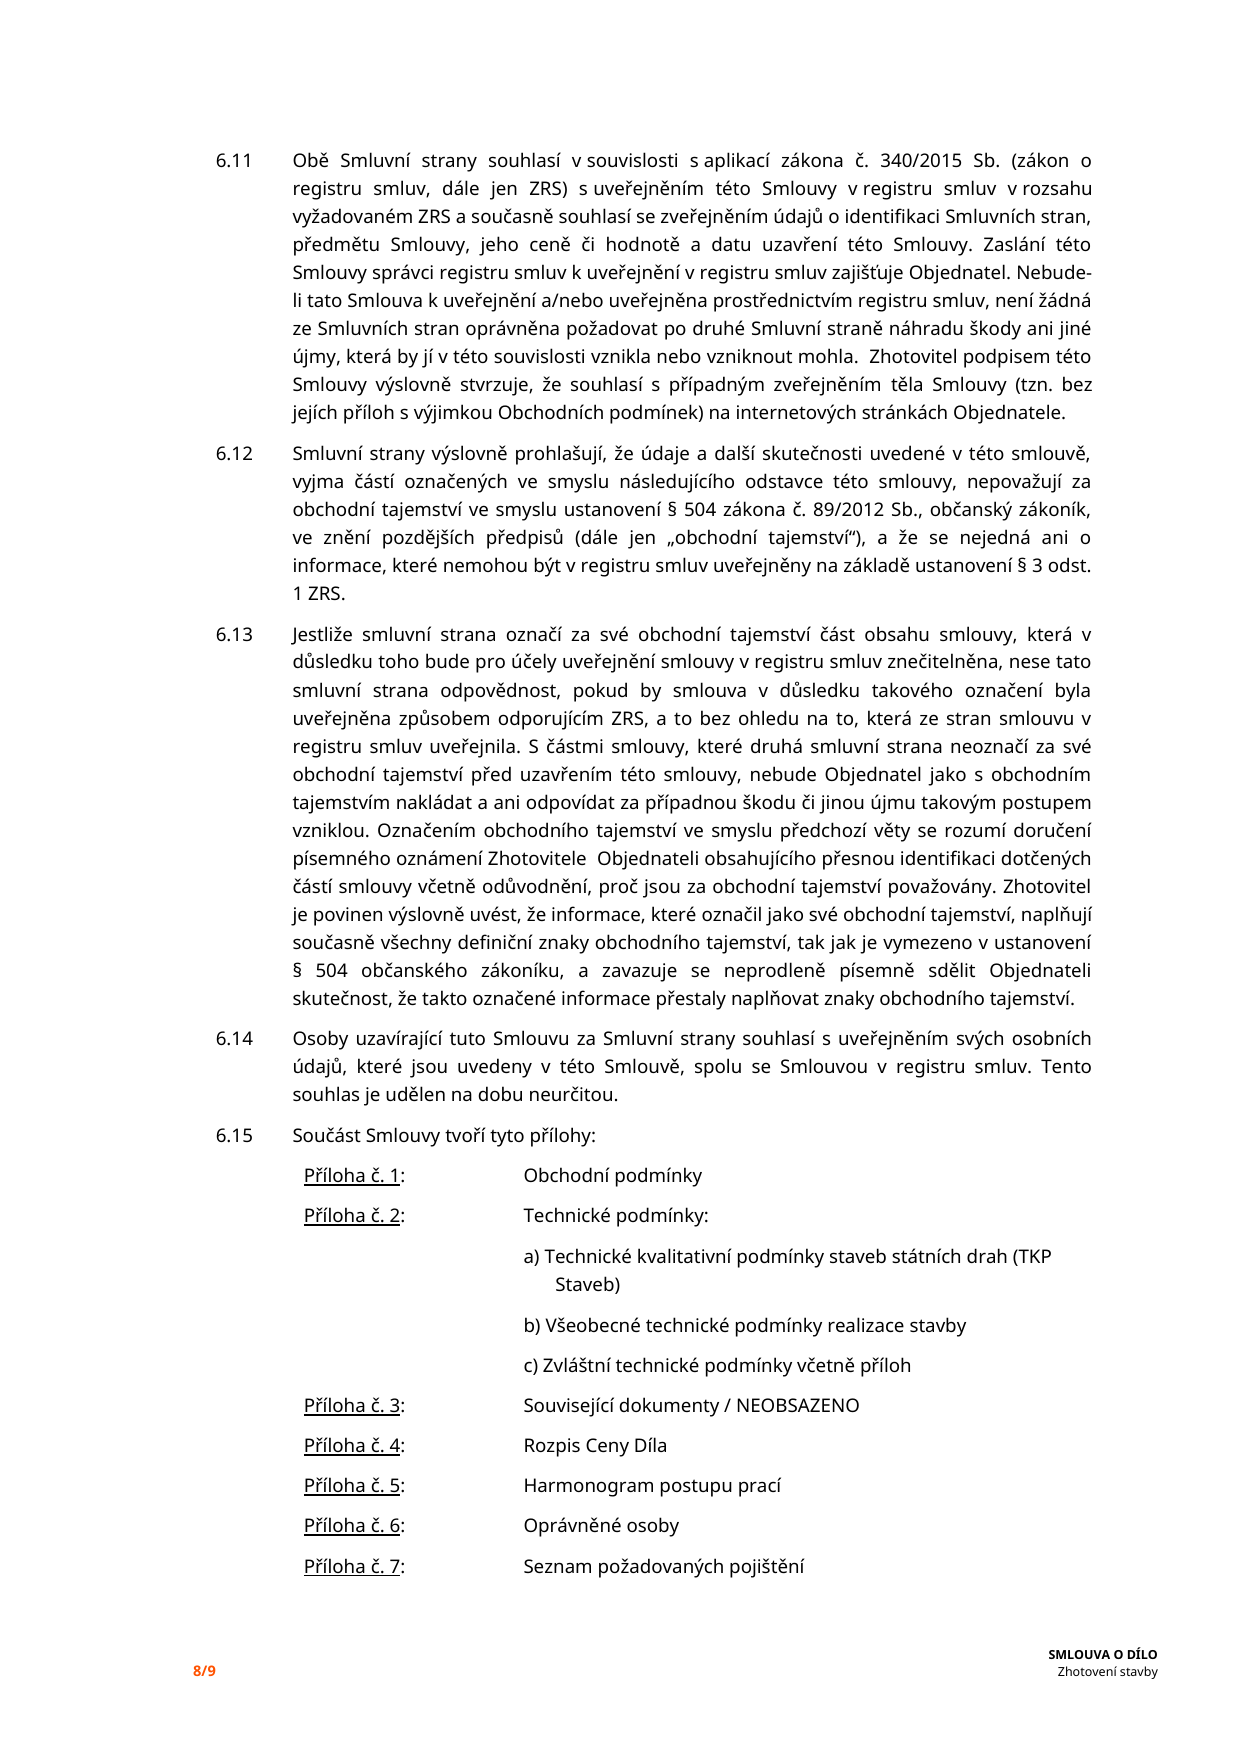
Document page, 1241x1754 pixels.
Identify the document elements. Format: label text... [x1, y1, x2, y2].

text Součást Smlouvy tvoří tyto přílohy: [216, 1122, 1093, 1148]
table_cell Oprávněné osoby [511, 1513, 1093, 1553]
table_cell Příloha č. 6: [216, 1513, 511, 1553]
table_cell Příloha č. 3: [216, 1393, 511, 1433]
table_cell Technické podmínky: a) Technické kvalitativní podmínky staveb státních drah (TKP Staveb) b) Všeobecné technické podmínky realizace stavby c) Zvláštní technické podmínky včetně příloh [511, 1203, 1093, 1392]
table_cell Rozpis Ceny Díla [511, 1433, 1093, 1473]
table_cell Harmonogram postupu prací [511, 1473, 1093, 1513]
text Osoby uzavírající tuto Smlouvu za Smluvní strany souhlasí s uveřejněním svých osobních údajů, které jsou uvedeny v této Smlouvě, spolu se Smlouvou v registru smluv. Tento souhlas je udělen na dobu neurčitou. [216, 1026, 1093, 1107]
table_header Příloha č. 1: [216, 1163, 511, 1203]
table_cell Seznam požadovaných pojištění [511, 1553, 1093, 1593]
text Obě Smluvní strany souhlasí v souvislosti s aplikací zákona č. 340/2015 Sb. (zákon o registru smluv, dále jen ZRS) s uveřejněním této Smlouvy v registru smluv v rozsahu vyžadovaném ZRS a současně souhlasí se zveřejněním údajů o identifikaci Smluvních stran, předmětu Smlouvy, jeho ceně či hodnotě a datu uzavření této Smlouvy. Zaslání této Smlouvy správci registru smluv k uveřejnění v registru smluv zajišťuje Objednatel. Nebude-li tato Smlouva k uveřejnění a/nebo uveřejněna prostřednictvím registru smluv, není žádná ze Smluvních stran oprávněna požadovat po druhé Smluvní straně náhradu škody ani jiné újmy, která by jí v této souvislosti vznikla nebo vzniknout mohla. Zhotovitel podpisem této Smlouvy výslovně stvrzuje, že souhlasí s případným zveřejněním těla Smlouvy (tzn. bez jejích příloh s výjimkou Obchodních podmínek) na internetových stránkách Objednatele. [216, 147, 1093, 425]
table_header Obchodní podmínky [511, 1163, 1093, 1203]
table_cell Související dokumenty / NEOBSAZENO [511, 1393, 1093, 1433]
text Jestliže smluvní strana označí za své obchodní tajemství část obsahu smlouvy, která v důsledku toho bude pro účely uveřejnění smlouvy v registru smluv znečitelněna, nese tato smluvní strana odpovědnost, pokud by smlouva v důsledku takového označení byla uveřejněna způsobem odporujícím ZRS, a to bez ohledu na to, která ze stran smlouvu v registru smluv uveřejnila. S částmi smlouvy, které druhá smluvní strana neoznačí za své obchodní tajemství před uzavřením této smlouvy, nebude Objednatel jako s obchodním tajemstvím nakládat a ani odpovídat za případnou škodu či jinou újmu takovým postupem vzniklou. Označením obchodního tajemství ve smyslu předchozí věty se rozumí doručení písemného oznámení Zhotovitele Objednateli obsahujícího přesnou identifikaci dotčených částí smlouvy včetně odůvodnění, proč jsou za obchodní tajemství považovány. Zhotovitel je povinen výslovně uvést, že informace, které označil jako své obchodní tajemství, naplňují současně všechny definiční znaky obchodního tajemství, tak jak je vymezeno v ustanovení § 504 občanského zákoníku, a zavazuje se neprodleně písemně sdělit Objednateli skutečnost, že takto označené informace přestaly naplňovat znaky obchodního tajemství. [216, 621, 1093, 1011]
table_cell Příloha č. 5: [216, 1473, 511, 1513]
table_cell Příloha č. 7: [216, 1553, 511, 1593]
table_cell Příloha č. 2: [216, 1203, 511, 1392]
table_cell Příloha č. 4: [216, 1433, 511, 1473]
text Smluvní strany výslovně prohlašují, že údaje a další skutečnosti uvedené v této smlouvě, vyjma částí označených ve smyslu následujícího odstavce této smlouvy, nepovažují za obchodní tajemství ve smyslu ustanovení § 504 zákona č. 89/2012 Sb., občanský zákoník, ve znění pozdějších předpisů (dále jen „obchodní tajemství“), a že se nejedná ani o informace, které nemohou být v registru smluv uveřejněny na základě ustanovení § 3 odst. 1 ZRS. [216, 440, 1093, 606]
